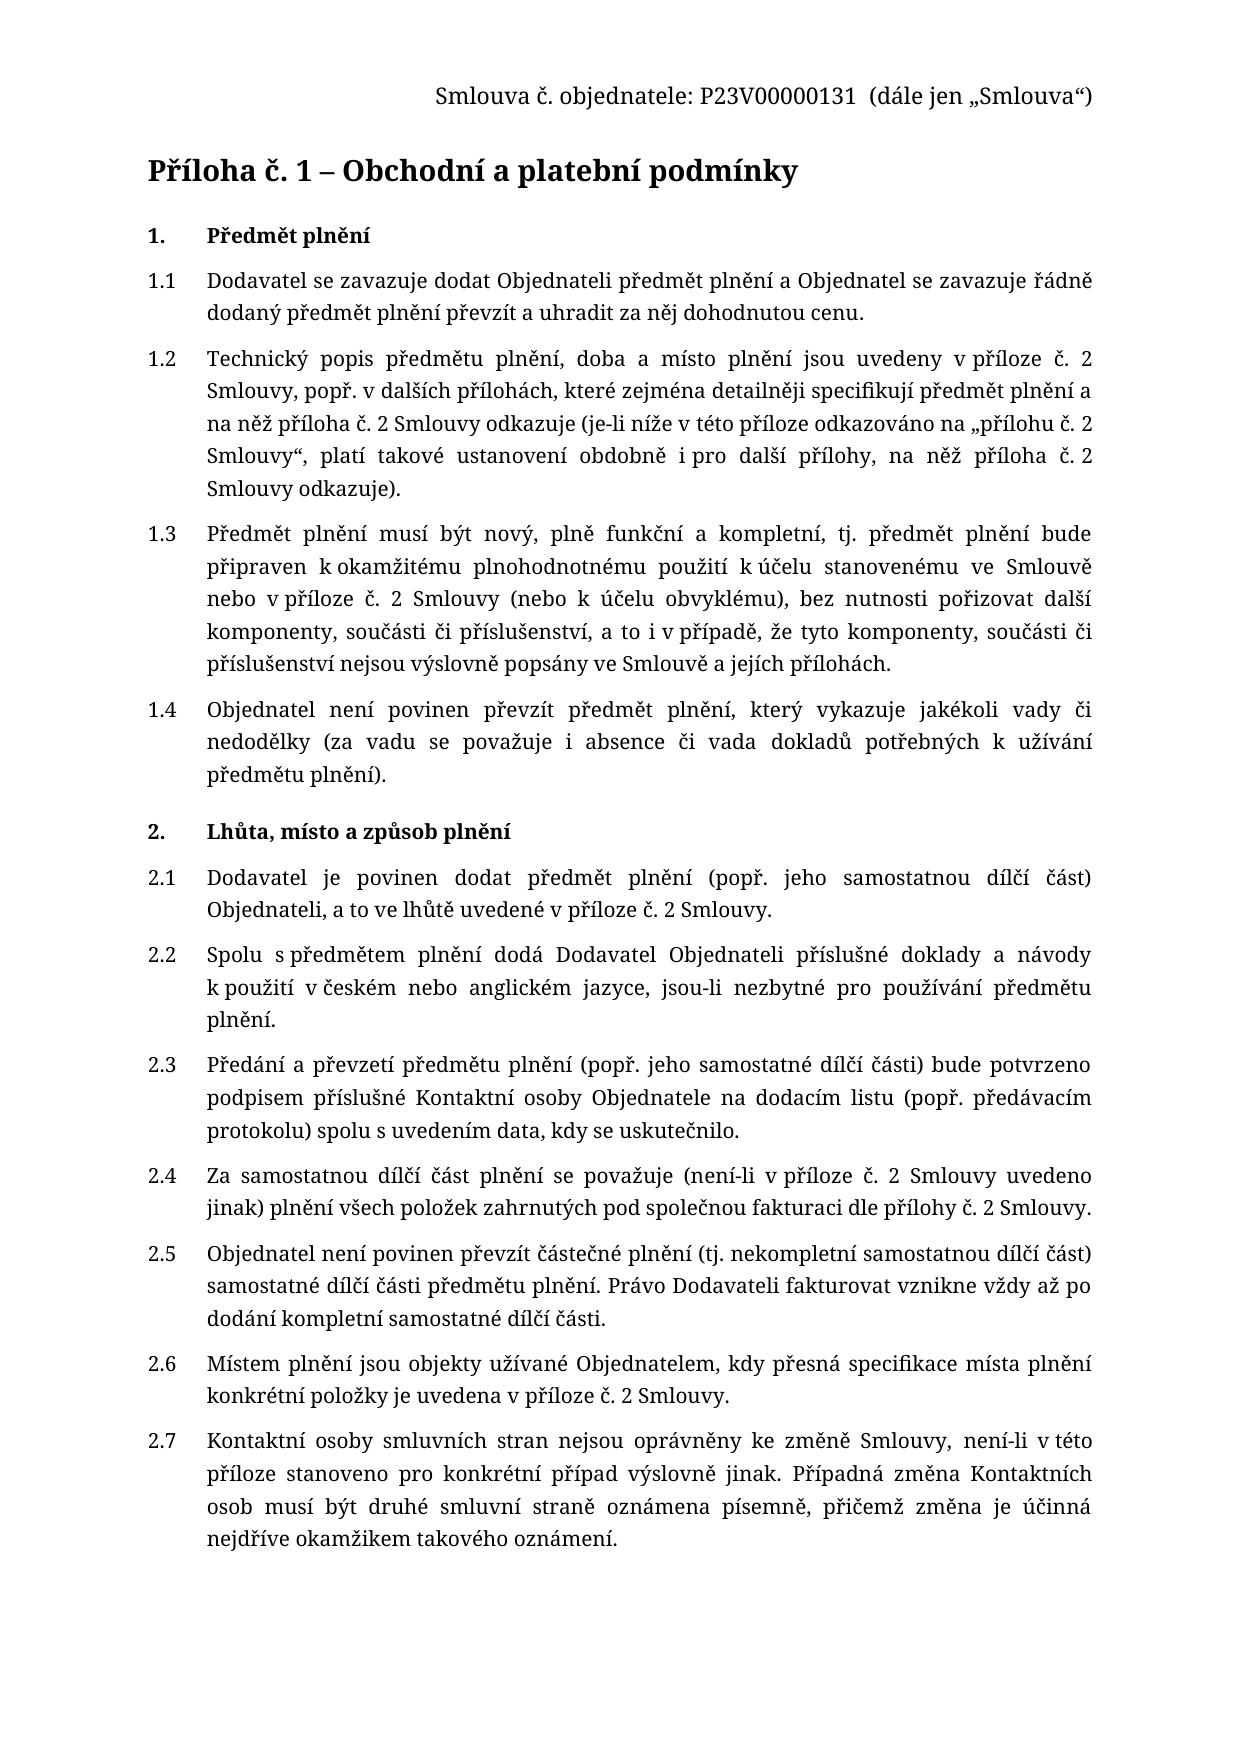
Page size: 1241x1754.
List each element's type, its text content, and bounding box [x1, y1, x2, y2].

list Objednatel není povinen převzít částečné plnění (tj. nekompletní samostatnou dílčí část) samostatné dílčí části předmětu plnění. Právo Dodavateli fakturovat vznikne vždy až po dodání kompletní samostatné dílčí části. [148, 1239, 1093, 1332]
list Objednatel není povinen převzít předmět plnění, který vykazuje jakékoli vady či nedodělky (za vadu se považuje i absence či vada dokladů potřebných k užívání předmětu plnění). [148, 695, 1093, 788]
list Kontaktní osoby smluvních stran nejsou oprávněny ke změně Smlouvy, není-li v této příloze stanoveno pro konkrétní případ výslovně jinak. Případná změna Kontaktních osob musí být druhé smluvní straně oznámena písemně, přičemž změna je účinná nejdříve okamžikem takového oznámení. [148, 1427, 1093, 1553]
list Dodavatel je povinen dodat předmět plnění (popř. jeho samostatnou dílčí část) Objednateli, a to ve lhůtě uvedené v příloze č. 2 Smlouvy. [148, 863, 1093, 924]
list Předmět plnění musí být nový, plně funkční a kompletní, tj. předmět plnění bude připraven k okamžitému plnohodnotnému použití k účelu stanovenému ve Smlouvě nebo v příloze č. 2 Smlouvy (nebo k účelu obvyklému), bez nutnosti pořizovat další komponenty, součásti či příslušenství, a to i v případě, že tyto komponenty, součásti či příslušenství nejsou výslovně popsány ve Smlouvě a jejích přílohách. [148, 519, 1093, 678]
list Technický popis předmětu plnění, doba a místo plnění jsou uvedeny v příloze č. 2 Smlouvy, popř. v dalších přílohách, které zejména detailněji specifikují předmět plnění a na něž příloha č. 2 Smlouvy odkazuje (je-li níže v této příloze odkazováno na „přílohu č. 2 Smlouvy“, platí takové ustanovení obdobně i pro další přílohy, na něž příloha č. 2 Smlouvy odkazuje). [148, 344, 1093, 502]
list Lhůta, místo a způsob plnění [148, 817, 1093, 846]
list Za samostatnou dílčí část plnění se považuje (není-li v příloze č. 2 Smlouvy uvedeno jinak) plnění všech položek zahrnutých pod společnou fakturaci dle přílohy č. 2 Smlouvy. [148, 1161, 1093, 1222]
text Příloha č. 1 – Obchodní a platební podmínky [148, 150, 1093, 190]
list Předmět plnění [148, 221, 1093, 249]
list Spolu s předmětem plnění dodá Dodavatel Objednateli příslušné doklady a návody k použití v českém nebo anglickém jazyce, jsou-li nezbytné pro používání předmětu plnění. [148, 940, 1093, 1034]
list Dodavatel se zavazuje dodat Objednateli předmět plnění a Objednatel se zavazuje řádně dodaný předmět plnění převzít a uhradit za něj dohodnutou cenu. [148, 266, 1093, 327]
list Místem plnění jsou objekty užívané Objednatelem, kdy přesná specifikace místa plnění konkrétní položky je uvedena v příloze č. 2 Smlouvy. [148, 1349, 1093, 1410]
list Předání a převzetí předmětu plnění (popř. jeho samostatné dílčí části) bude potvrzeno podpisem příslušné Kontaktní osoby Objednatele na dodacím listu (popř. předávacím protokolu) spolu s uvedením data, kdy se uskutečnilo. [148, 1051, 1093, 1144]
